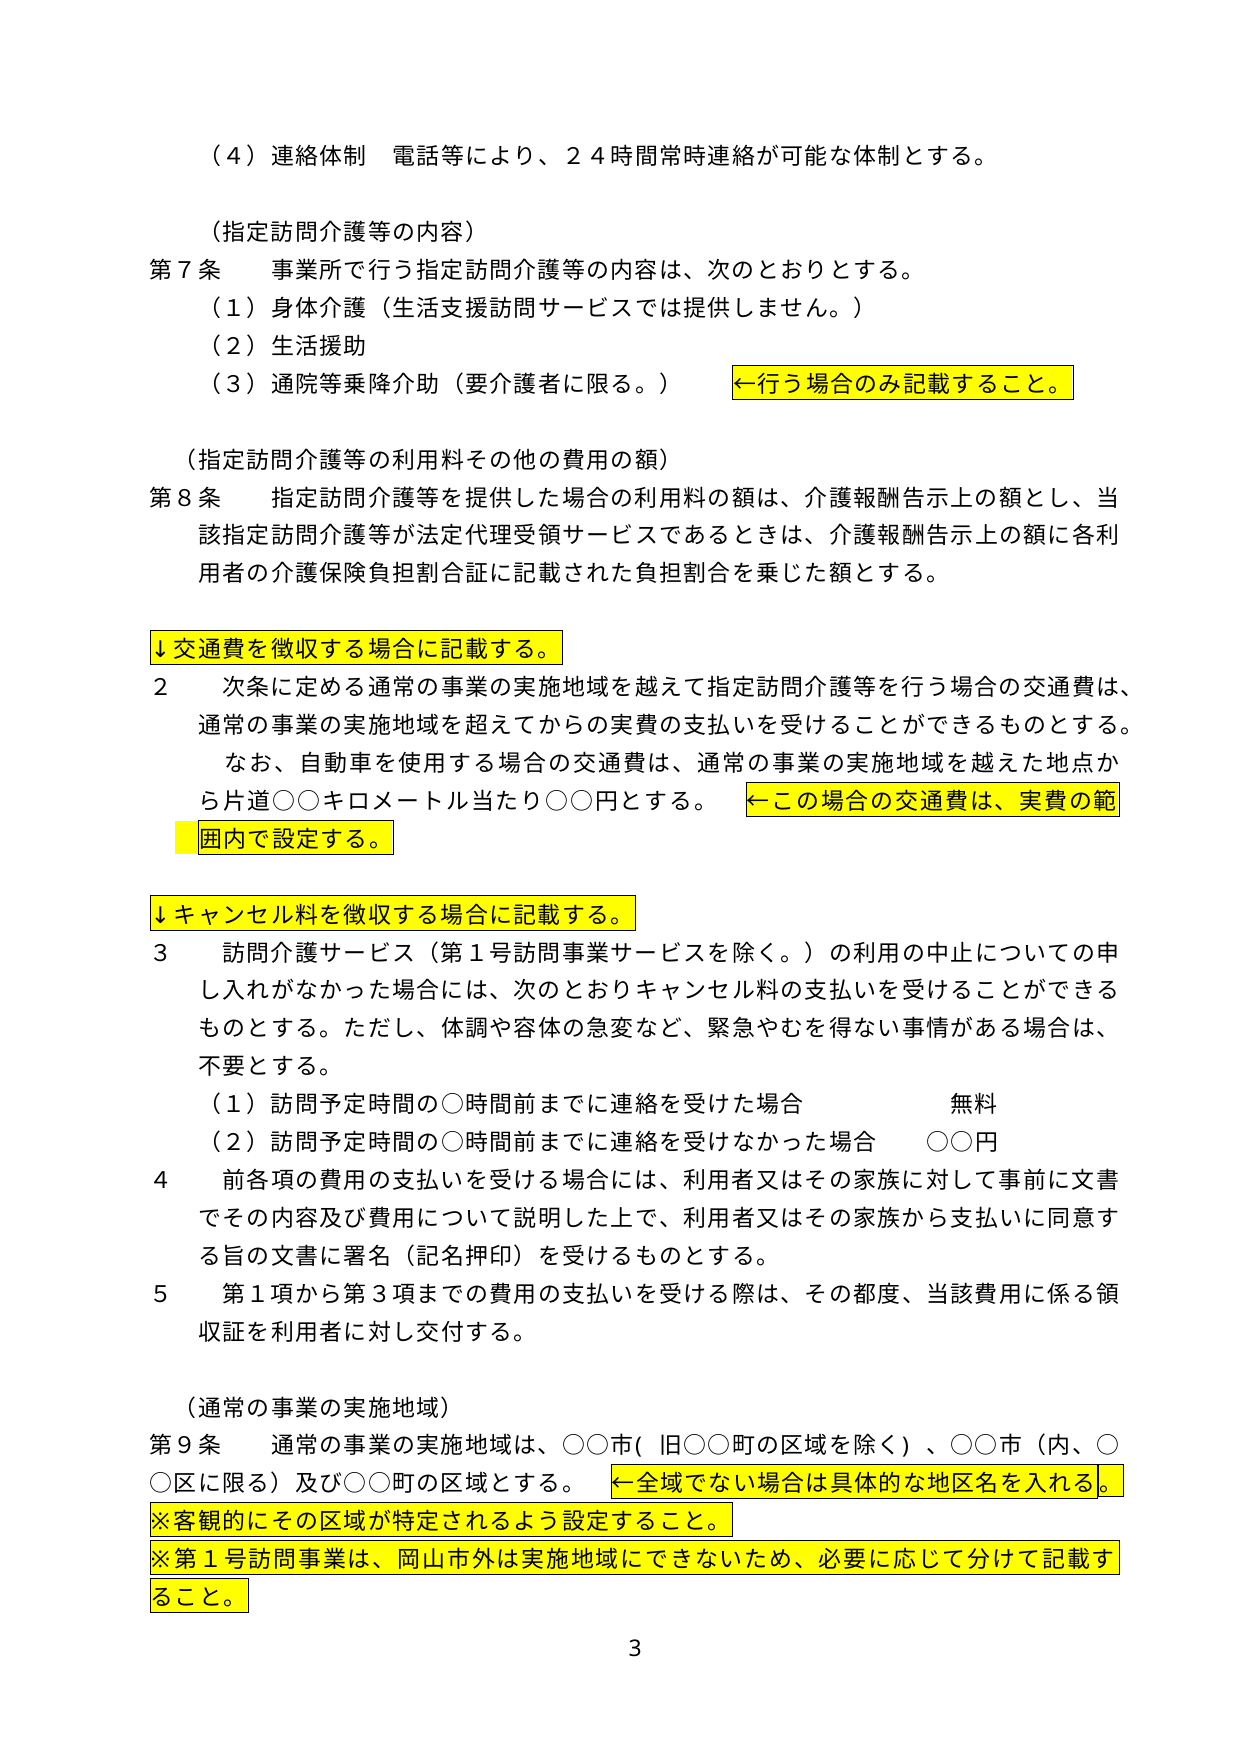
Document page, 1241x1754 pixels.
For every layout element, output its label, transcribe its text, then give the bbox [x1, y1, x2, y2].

text ４ 前各項の費用の支払いを受ける場合には、利用者又はその家族に対して事前に文書でその内容及び費用について説明した上で、利用者又はその家族から支払いに同意する旨の文書に署名（記名押印）を受けるものとする。 [149, 1159, 1120, 1273]
text （２）訪問予定時間の○時間前までに連絡を受けなかった場合 ○○円 [149, 1122, 1120, 1159]
text ３ 訪問介護サービス（第１号訪問事業サービスを除く。）の利用の中止についての申し入れがなかった場合には、次のとおりキャンセル料の支払いを受けることができるものとする。ただし、体調や容体の急変など、緊急やむを得ない事情がある場合は、不要とする。 [149, 932, 1120, 1084]
text ５ 第１項から第３項までの費用の支払いを受ける際は、その都度、当該費用に係る領収証を利用者に対し交付する。 [149, 1273, 1120, 1349]
text 第７条 事業所で行う指定訪問介護等の内容は、次のとおりとする。 [149, 249, 1120, 287]
text （通常の事業の実施地域） [149, 1387, 1120, 1425]
text （３）通院等乗降介助（要介護者に限る。） ←行う場合のみ記載すること。 [149, 363, 1120, 401]
text 第８条 指定訪問介護等を提供した場合の利用料の額は、介護報酬告示上の額とし、当該指定訪問介護等が法定代理受領サービスであるときは、介護報酬告示上の額に各利用者の介護保険負担割合証に記載された負担割合を乗じた額とする。 [149, 477, 1120, 591]
text ※客観的にその区域が特定されるよう設定すること。 [149, 1501, 1120, 1539]
text （１）身体介護（生活支援訪問サービスでは提供しません。） [149, 287, 1120, 325]
text ↓キャンセル料を徴収する場合に記載する。 [149, 894, 1120, 932]
text ２ 次条に定める通常の事業の実施地域を越えて指定訪問介護等を行う場合の交通費は、通常の事業の実施地域を超えてからの実費の支払いを受けることができるものとする。 [149, 667, 1120, 742]
text （指定訪問介護等の内容） [149, 212, 1120, 249]
text ※第１号訪問事業は、岡山市外は実施地域にできないため、必要に応じて分けて記載すること。 [149, 1541, 1120, 1614]
text （指定訪問介護等の利用料その他の費用の額） [149, 439, 1120, 477]
text 第９条 通常の事業の実施地域は、○○市(旧○○町の区域を除く)、○○市（内、○○区に限る）及び○○町の区域とする。 ←全域でない場合は具体的な地区名を入れる。 [149, 1425, 1120, 1501]
text （４）連絡体制 電話等により、２４時間常時連絡が可能な体制とする。 [149, 136, 1120, 174]
text なお、自動車を使用する場合の交通費は、通常の事業の実施地域を越えた地点から片道○○キロメートル当たり○○円とする。 ←この場合の交通費は、実費の範囲内で設定する。 [149, 742, 1120, 856]
text ↓交通費を徴収する場合に記載する。 [149, 629, 1120, 667]
text （１）訪問予定時間の○時間前までに連絡を受けた場合 無料 [149, 1084, 1120, 1122]
text （２）生活援助 [149, 325, 1120, 363]
